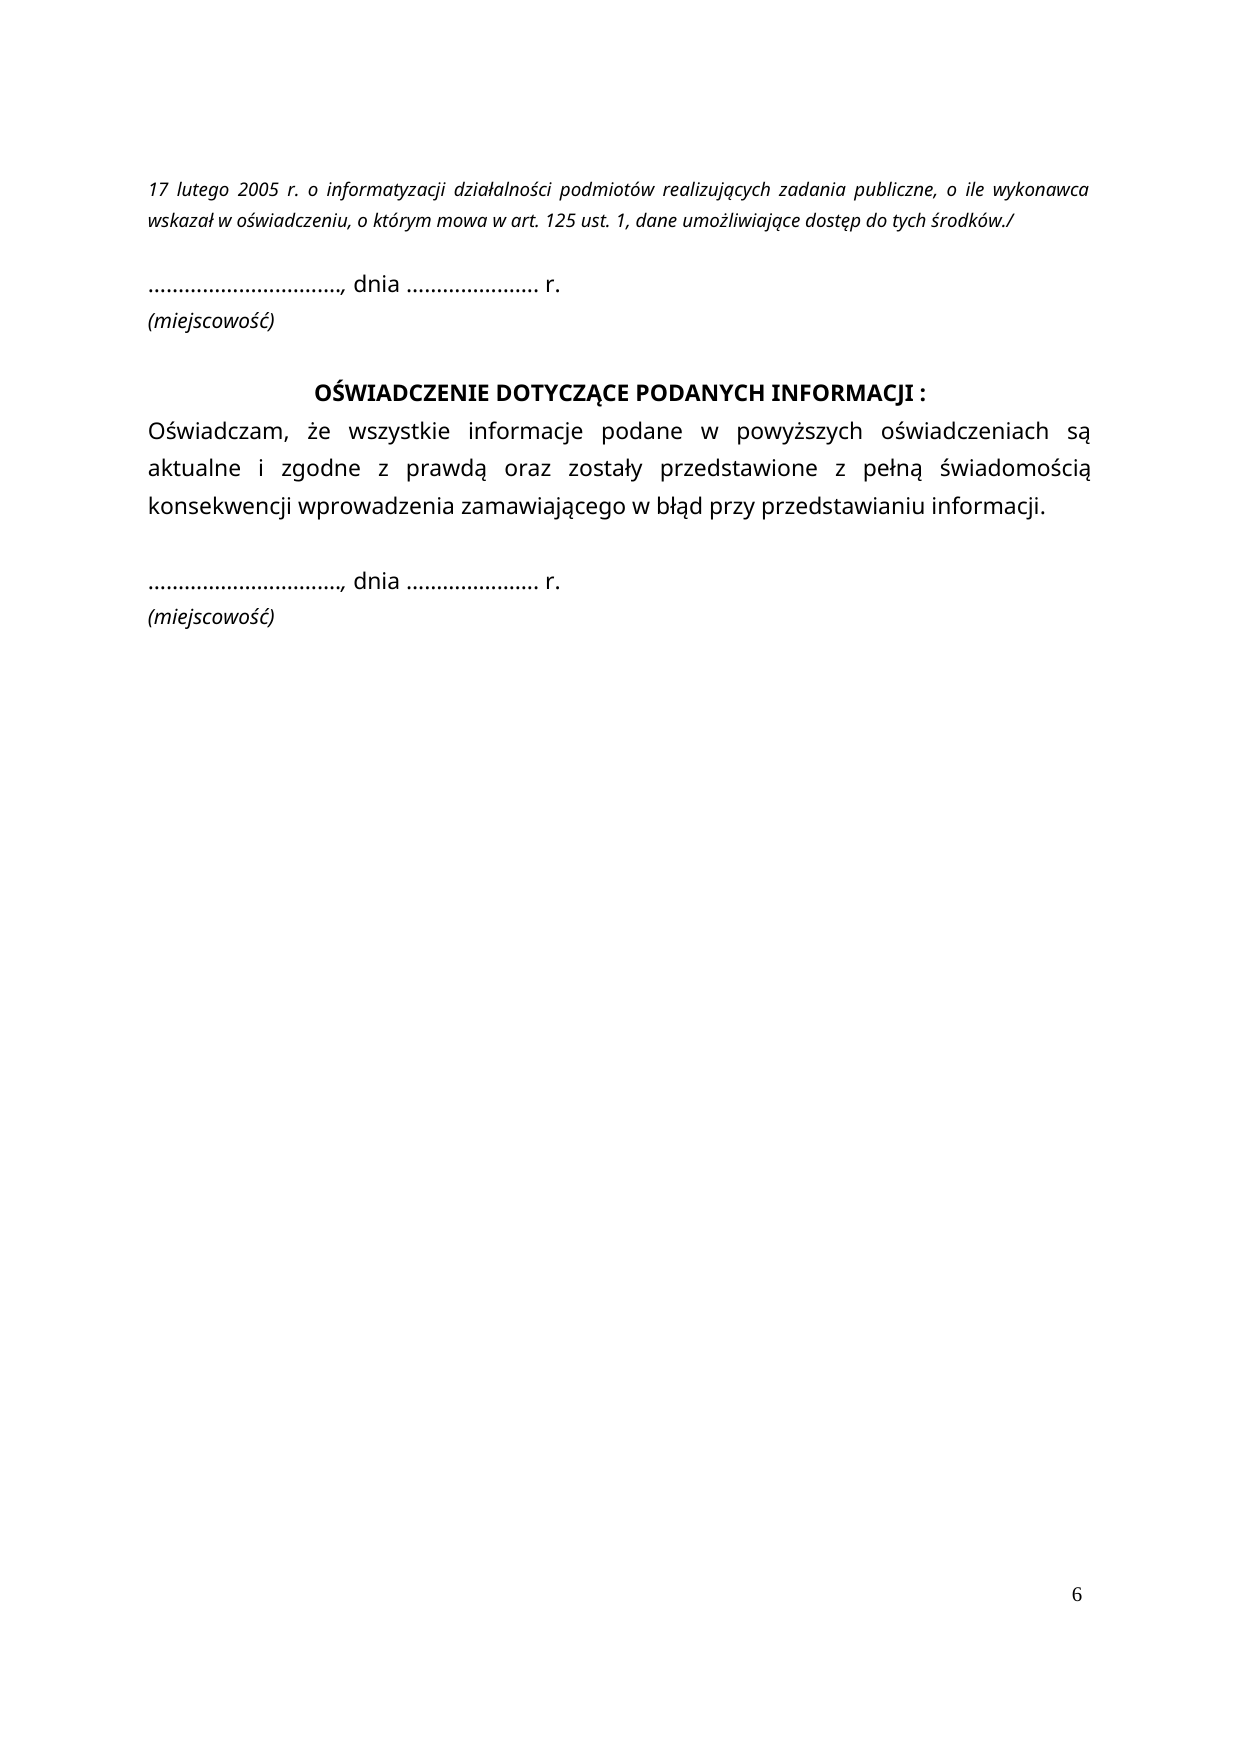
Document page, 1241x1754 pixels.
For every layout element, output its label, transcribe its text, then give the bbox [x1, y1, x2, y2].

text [148, 176, 1092, 232]
text (miejscowość) [148, 306, 1092, 334]
text Oświadczam, że wszystkie informacje podane w powyższych oświadczeniach są aktualne i zgodne z prawdą oraz zostały przedstawione z pełną świadomością konsekwencji wprowadzenia zamawiającego w błąd przy przedstawianiu informacji. [148, 415, 1092, 521]
text …………………….……., dnia …………………. r. [148, 268, 1092, 299]
text …………………….……., dnia …………………. r. [148, 565, 1092, 596]
text (miejscowość) [148, 602, 1092, 631]
text OŚWIADCZENIE DOTYCZĄCE PODANYCH INFORMACJI : [148, 377, 1092, 408]
